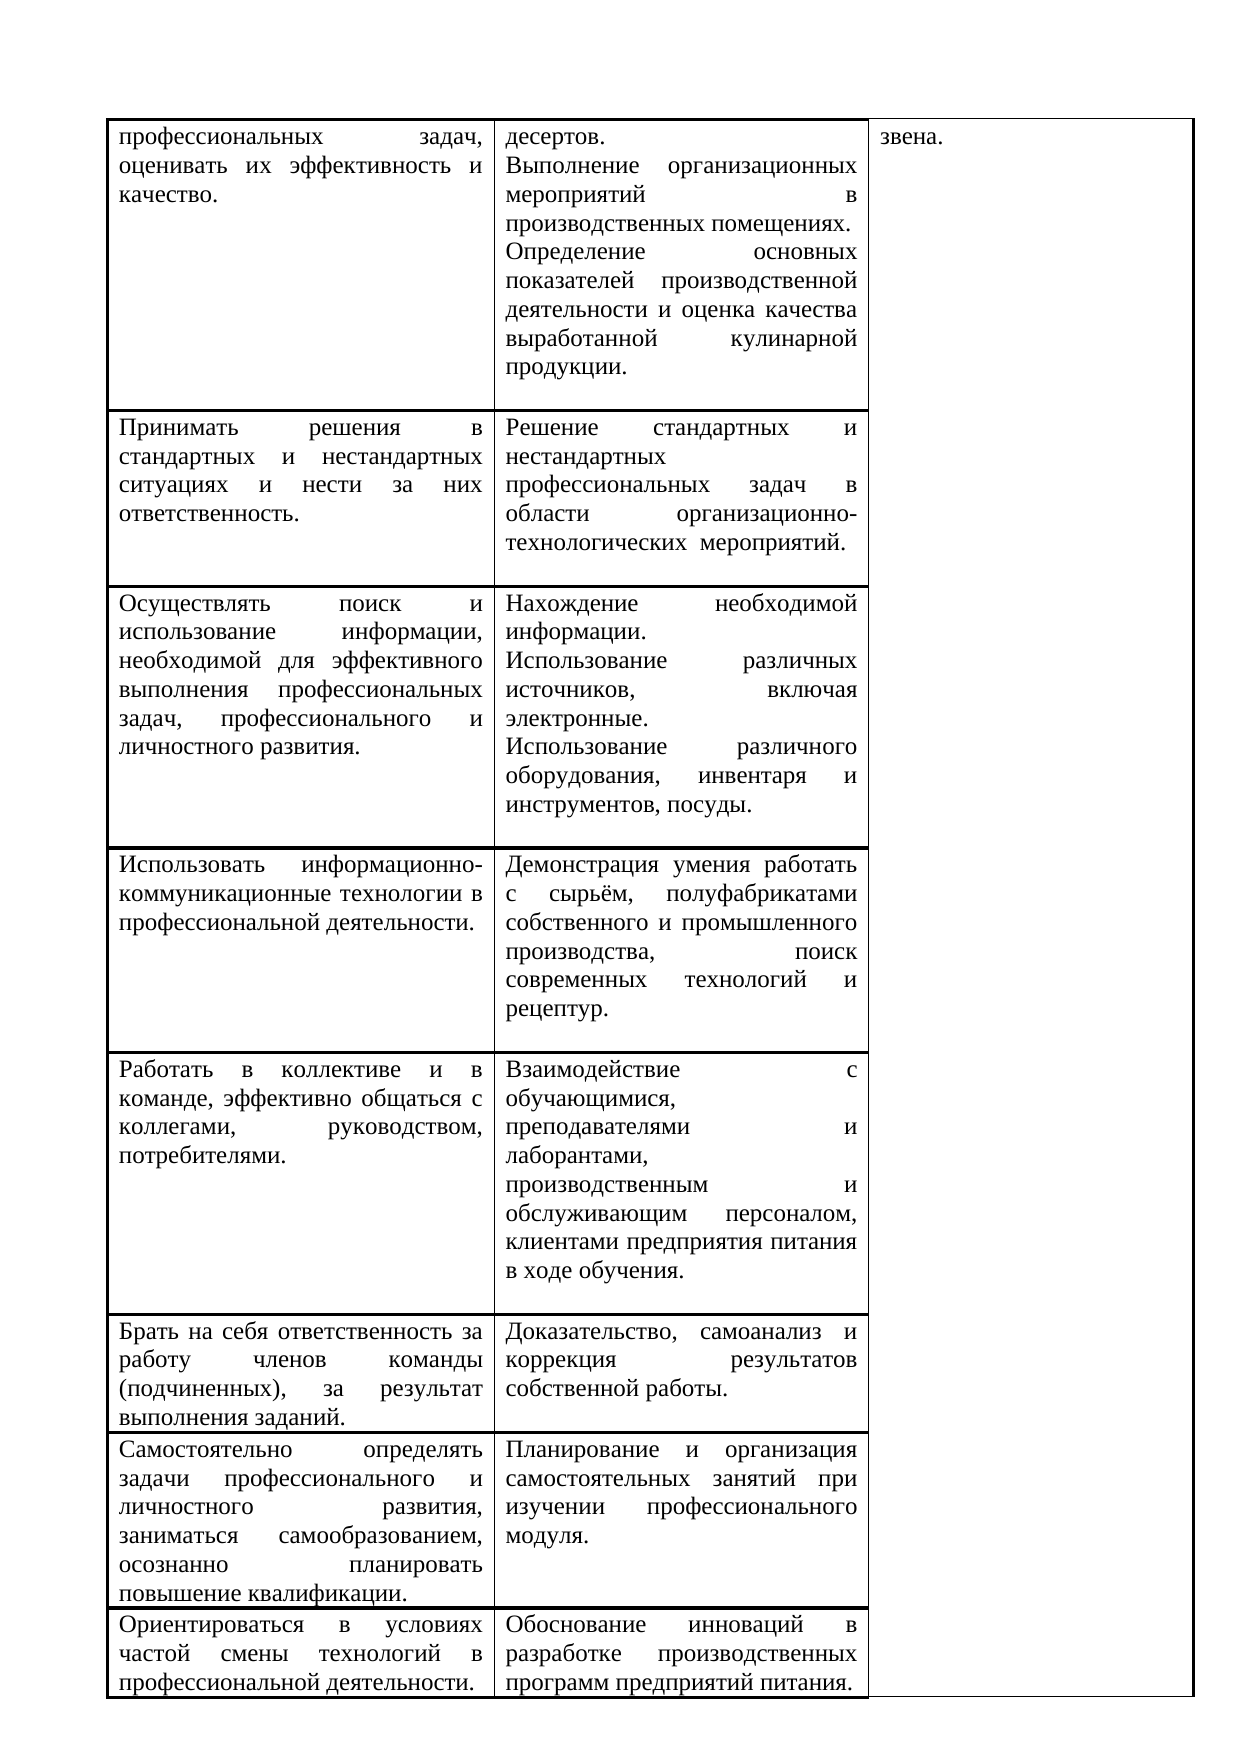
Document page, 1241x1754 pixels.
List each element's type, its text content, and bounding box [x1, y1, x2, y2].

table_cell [495, 121, 868, 409]
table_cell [109, 1610, 494, 1696]
table_cell Принимать решения в стандартных и нестандартных ситуациях и нести за них ответственность. [109, 412, 494, 584]
table_cell Использовать информационно-коммуникационные технологии в профессиональной деятельности. [109, 850, 494, 1051]
table_cell Осуществлять поиск и использование информации, необходимой для эффективного выполнения профессиональных задач, профессионального и личностного развития. [109, 588, 494, 846]
table_cell Брать на себя ответственность за работу членов команды (подчиненных), за результат выполнения заданий. [109, 1316, 494, 1431]
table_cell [495, 1610, 868, 1696]
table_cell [109, 121, 494, 409]
table_cell Работать в коллективе и в команде, эффективно общаться с коллегами, руководством, потребителями. [109, 1054, 494, 1313]
table_cell Нахождение необходимой информации. Использование различных источников, включая электронные. Использование различного оборудования, инвентаря и инструментов, посуды. [495, 588, 868, 846]
table_cell Демонстрация умения работать с сырьём, полуфабрикатами собственного и промышленного производства, поиск современных технологий и рецептур. [495, 850, 868, 1051]
table_cell Взаимодействие с обучающимися, преподавателями и лаборантами, производственным и обслуживающим персоналом, клиентами предприятия питания в ходе обучения. [495, 1054, 868, 1313]
table_cell Самостоятельно определять задачи профессионального и личностного развития, заниматься самообразованием, осознанно планировать повышение квалификации. [109, 1434, 494, 1606]
table_cell Доказательство, самоанализ и коррекция результатов собственной работы. [495, 1316, 868, 1431]
table_cell Планирование и организация самостоятельных занятий при изучении профессионального модуля. [495, 1434, 868, 1606]
table_cell Решение стандартных и нестандартных профессиональных задач в области организационно-технологических мероприятий. [495, 412, 868, 584]
